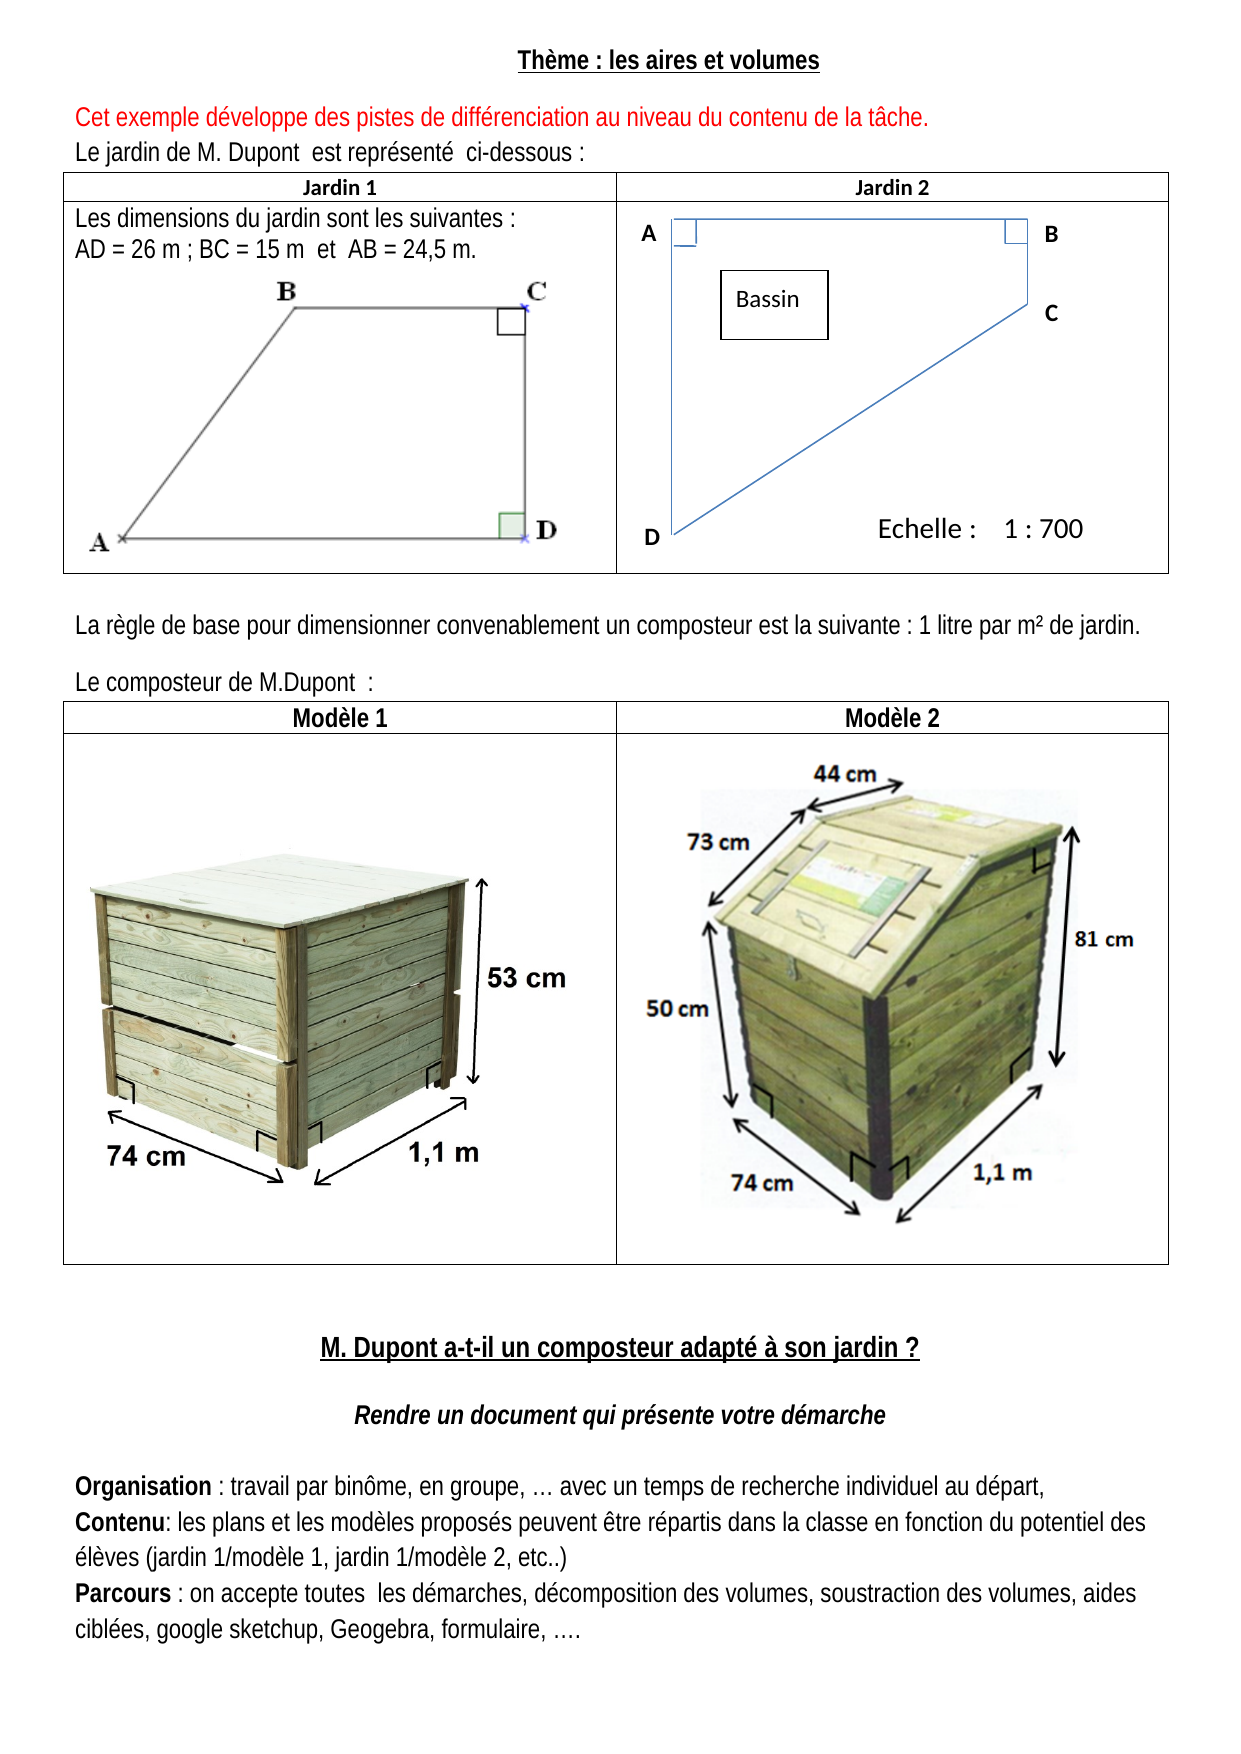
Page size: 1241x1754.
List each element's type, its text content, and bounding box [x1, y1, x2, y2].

table_cell Echelle : 1 : 700 [617, 202, 1168, 572]
table_header Modèle 1 [64, 702, 616, 733]
text Cet exemple développe des pistes de différenciation au niveau du contenu de la tâche. [75, 101, 1165, 132]
table_header Jardin 2 [617, 173, 1168, 201]
picture [630, 763, 1144, 1234]
text Le composteur de M.Dupont : [75, 666, 1165, 697]
table_header Jardin 1 [64, 173, 616, 201]
picture [75, 734, 585, 1207]
text M. Dupont a-t-il un composteur adapté à son jardin ? [75, 1330, 1165, 1363]
text Contenu: les plans et les modèles proposés peuvent être répartis dans la classe en fonction du potentiel des élèves (jardin 1/modèle 1, jardin 1/modèle 2, etc..) [75, 1506, 1165, 1573]
table_cell Les dimensions du jardin sont les suivantes : AD = 26 m ; BC = 15 m et AB = 24,5 m. [64, 202, 616, 572]
text Parcours : on accepte toutes les démarches, décomposition des volumes, soustraction des volumes, aides ciblées, google sketchup, Geogebra, formulaire, …. [75, 1577, 1165, 1644]
table_cell [617, 734, 1168, 1264]
table_cell [64, 734, 616, 1264]
text Rendre un document qui présente votre démarche [75, 1399, 1165, 1430]
text Thème : les aires et volumes [444, 44, 1165, 75]
text Organisation : travail par binôme, en groupe, … avec un temps de recherche individuel au départ, [75, 1435, 1165, 1501]
text Le jardin de M. Dupont est représenté ci-dessous : [75, 136, 1165, 167]
text La règle de base pour dimensionner convenablement un composteur est la suivante : 1 litre par m² de jardin. [75, 609, 1165, 640]
table_header Modèle 2 [617, 702, 1168, 733]
